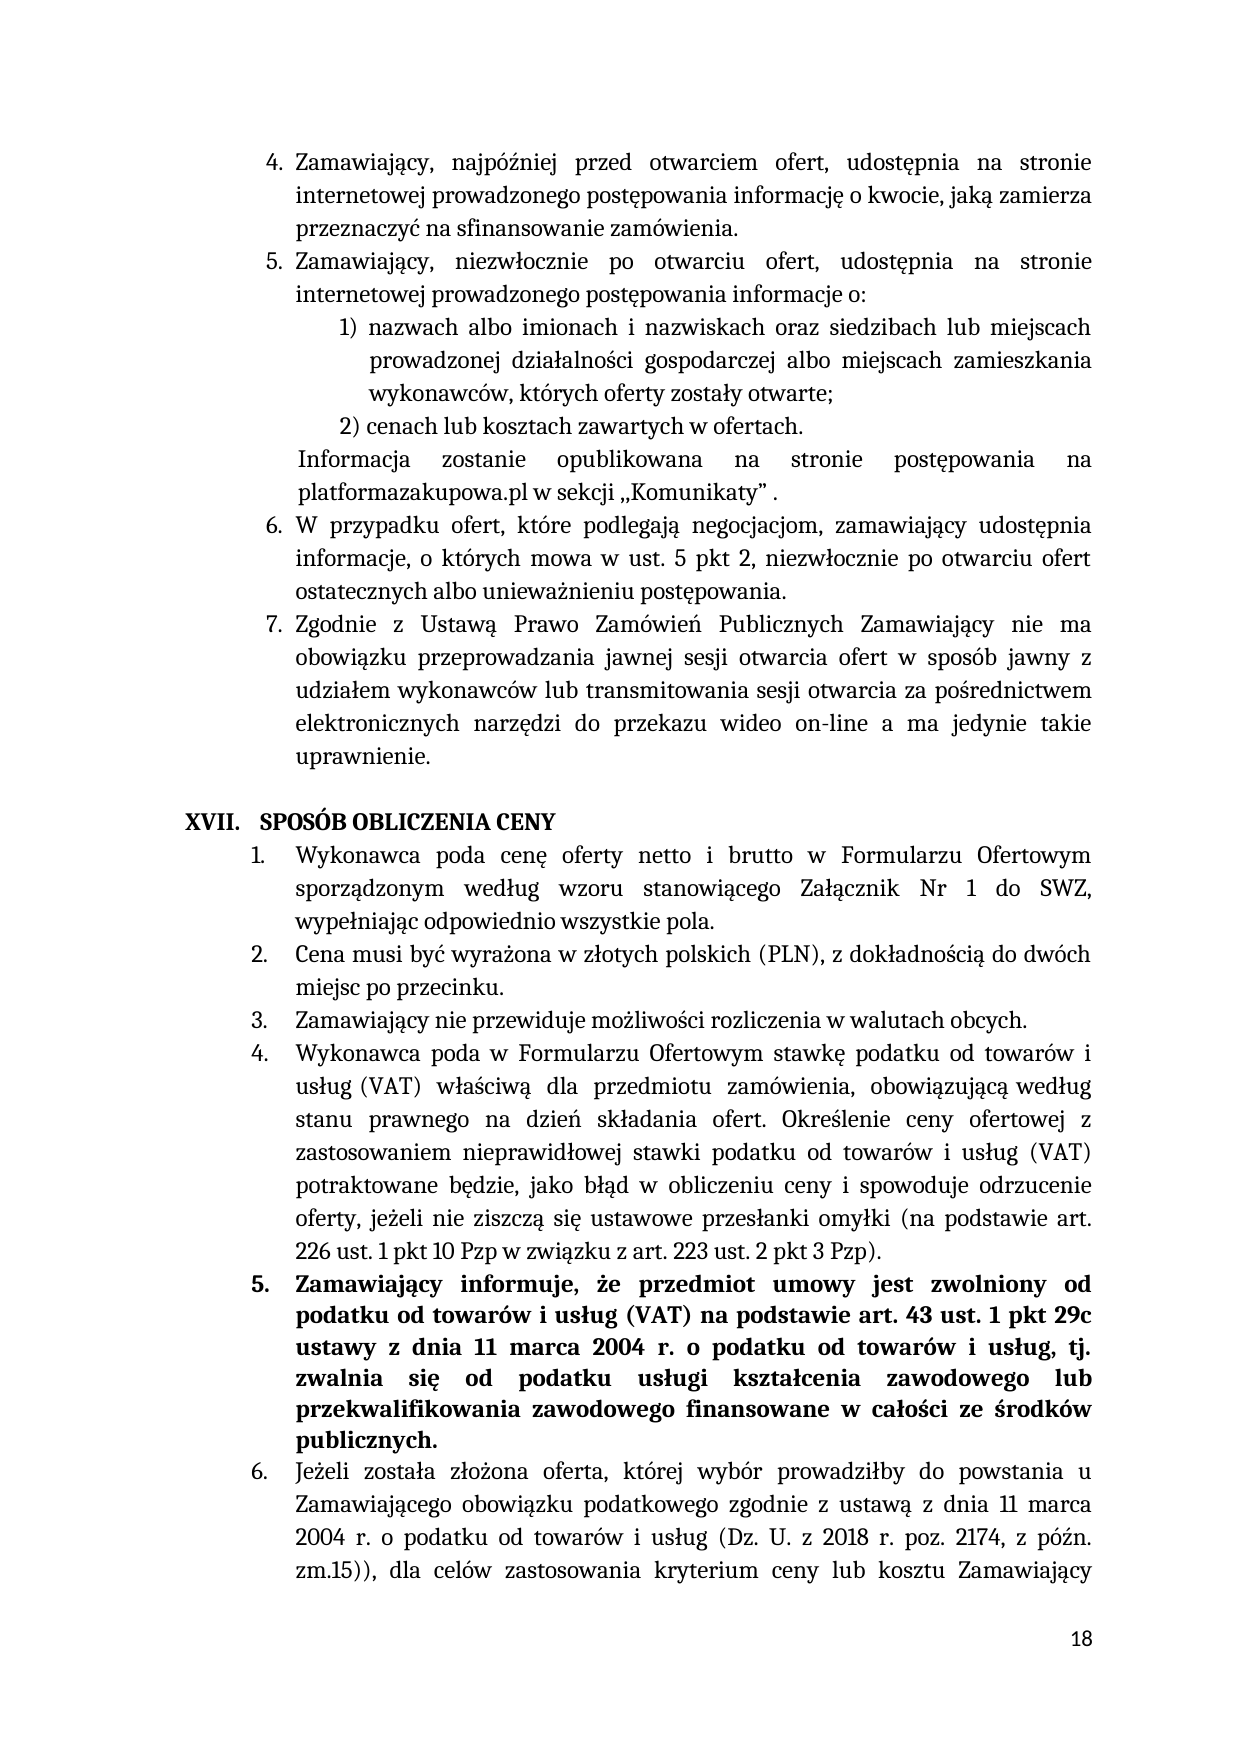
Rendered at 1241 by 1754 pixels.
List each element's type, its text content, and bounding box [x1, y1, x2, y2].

list Zgodnie z Ustawą Prawo Zamówień Publicznych Zamawiający nie ma obowiązku przeprowadzania jawnej sesji otwarcia ofert w sposób jawny z udziałem wykonawców lub transmitowania sesji otwarcia za pośrednictwem elektronicznych narzędzi do przekazu wideo on-line a ma jedynie takie uprawnienie. [266, 610, 1093, 771]
list W przypadku ofert, które podlegają negocjacjom, zamawiający udostępnia informacje, o których mowa w ust. 5 pkt 2, niezwłocznie po otwarciu ofert ostatecznych albo unieważnieniu postępowania. [266, 511, 1093, 606]
list Zamawiający informuje, że przedmiot umowy jest zwolniony od podatku od towarów i usług (VAT) na podstawie art. 43 ust. 1 pkt 29c ustawy z dnia 11 marca 2004 r. o podatku od towarów i usług, tj. zwalnia się od podatku usługi kształcenia zawodowego lub przekwalifikowania zawodowego finansowane w całości ze środków publicznych. [251, 1270, 1093, 1454]
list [251, 1457, 1093, 1584]
list Zamawiający, najpóźniej przed otwarciem ofert, udostępnia na stronie internetowej prowadzonego postępowania informację o kwocie, jaką zamierza przeznaczyć na sfinansowanie zamówienia. [266, 148, 1093, 242]
list Zamawiający nie przewiduje możliwości rozliczenia w walutach obcych. [251, 1006, 1093, 1035]
list SPOSÓB OBLICZENIA CENY [185, 808, 1093, 837]
list 2) cenach lub kosztach zawartych w ofertach. [339, 412, 1093, 441]
list Informacja zostanie opublikowana na stronie postępowania na platformazakupowa.pl w sekcji ,,Komunikaty” . [298, 445, 1093, 507]
list Wykonawca poda w Formularzu Ofertowym stawkę podatku od towarów i usług (VAT) właściwą dla przedmiotu zamówienia, obowiązującą według stanu prawnego na dzień składania ofert. Określenie ceny ofertowej z zastosowaniem nieprawidłowej stawki podatku od towarów i usług (VAT) potraktowane będzie, jako błąd w obliczeniu ceny i spowoduje odrzucenie oferty, jeżeli nie ziszczą się ustawowe przesłanki omyłki (na podstawie art. 226 ust. 1 pkt 10 Pzp w związku z art. 223 ust. 2 pkt 3 Pzp). [251, 1039, 1093, 1266]
list Wykonawca poda cenę oferty netto i brutto w Formularzu Ofertowym sporządzonym według wzoru stanowiącego Załącznik Nr 1 do SWZ, wypełniając odpowiednio wszystkie pola. [251, 841, 1093, 936]
list 1) nazwach albo imionach i nazwiskach oraz siedzibach lub miejscach prowadzonej działalności gospodarczej albo miejscach zamieszkania wykonawców, których oferty zostały otwarte; [339, 313, 1093, 407]
list Cena musi być wyrażona w złotych polskich (PLN), z dokładnością do dwóch miejsc po przecinku. [251, 940, 1093, 1002]
list Zamawiający, niezwłocznie po otwarciu ofert, udostępnia na stronie internetowej prowadzonego postępowania informacje o: [266, 247, 1093, 308]
